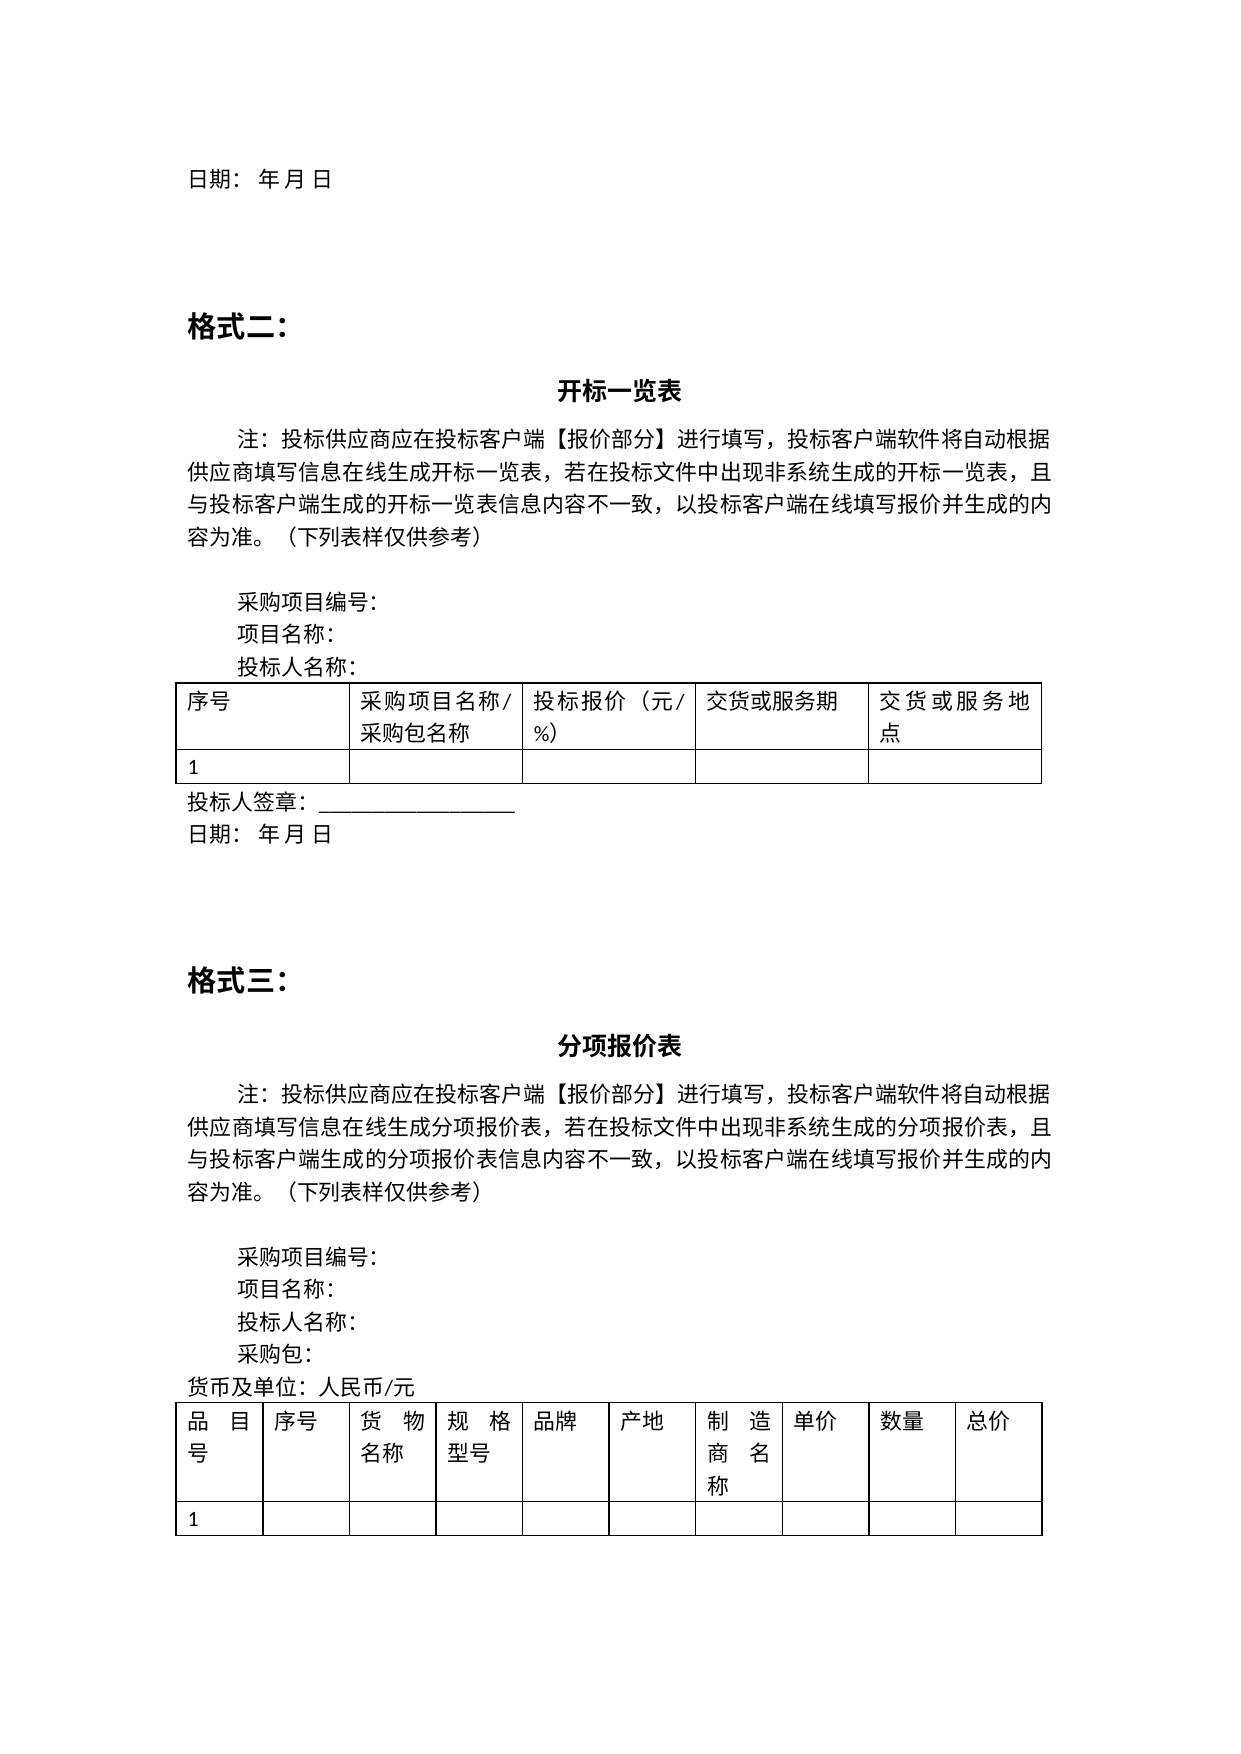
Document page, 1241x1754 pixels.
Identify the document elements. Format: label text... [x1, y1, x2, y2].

text 投标人名称： [187, 1304, 1053, 1337]
text 采购包： [187, 1337, 1053, 1369]
text 采购项目编号： [187, 584, 1053, 617]
table_cell [956, 1502, 1041, 1535]
table_cell [783, 1502, 868, 1535]
table_cell [696, 1502, 782, 1535]
text 格式三： [187, 947, 1053, 1012]
table_cell [264, 1502, 349, 1535]
table_header 总价 [956, 1403, 1041, 1501]
table_cell [523, 750, 695, 783]
table_cell [870, 1502, 955, 1535]
text 采购项目编号： [187, 1239, 1053, 1272]
table_cell [696, 750, 868, 783]
text 项目名称： [187, 617, 1053, 649]
table_cell [869, 750, 1041, 783]
text 开标一览表 [187, 357, 1053, 422]
text 分项报价表 [187, 1012, 1053, 1077]
table_cell [350, 750, 522, 783]
table_header 品目号 [177, 1403, 262, 1501]
table_header 数量 [870, 1403, 955, 1501]
table_header 制造商名称 [696, 1403, 782, 1501]
table_cell 1 [177, 1502, 262, 1535]
table_header 货物名称 [350, 1403, 435, 1501]
table_header 交货或服务期 [696, 684, 868, 748]
table_cell [437, 1502, 522, 1535]
table_header 产地 [610, 1403, 695, 1501]
table_header 采购项目名称/采购包名称 [350, 684, 522, 748]
text 注：投标供应商应在投标客户端【报价部分】进行填写，投标客户端软件将自动根据供应商填写信息在线生成开标一览表，若在投标文件中出现非系统生成的开标一览表，且与投标客户端生成的开标一览表信息内容不一致，以投标客户端在线填写报价并生成的内容为准。（下列表样仅供参考） [187, 422, 1053, 584]
table_cell [523, 1502, 608, 1535]
text 投标人名称： [187, 649, 1053, 682]
text 日期： 年 月 日 [187, 162, 1053, 194]
text 投标人签章：__________________ [187, 784, 1053, 817]
table_cell [610, 1502, 695, 1535]
table_cell [350, 1502, 435, 1535]
table_cell 1 [177, 750, 349, 783]
table_header 规格型号 [437, 1403, 522, 1501]
table_header 品牌 [523, 1403, 608, 1501]
text 日期： 年 月 日 [187, 817, 1053, 849]
text 项目名称： [187, 1272, 1053, 1304]
text 货币及单位：人民币/元 [187, 1369, 1053, 1402]
text 注：投标供应商应在投标客户端【报价部分】进行填写，投标客户端软件将自动根据供应商填写信息在线生成分项报价表，若在投标文件中出现非系统生成的分项报价表，且与投标客户端生成的分项报价表信息内容不一致，以投标客户端在线填写报价并生成的内容为准。（下列表样仅供参考） [187, 1077, 1053, 1239]
text 格式二： [187, 292, 1053, 357]
table_header 投标报价（元/%） [523, 684, 695, 748]
table_header 序号 [177, 684, 349, 748]
table_header 单价 [783, 1403, 868, 1501]
table_header 交货或服务地点 [869, 684, 1041, 748]
table_header 序号 [264, 1403, 349, 1501]
